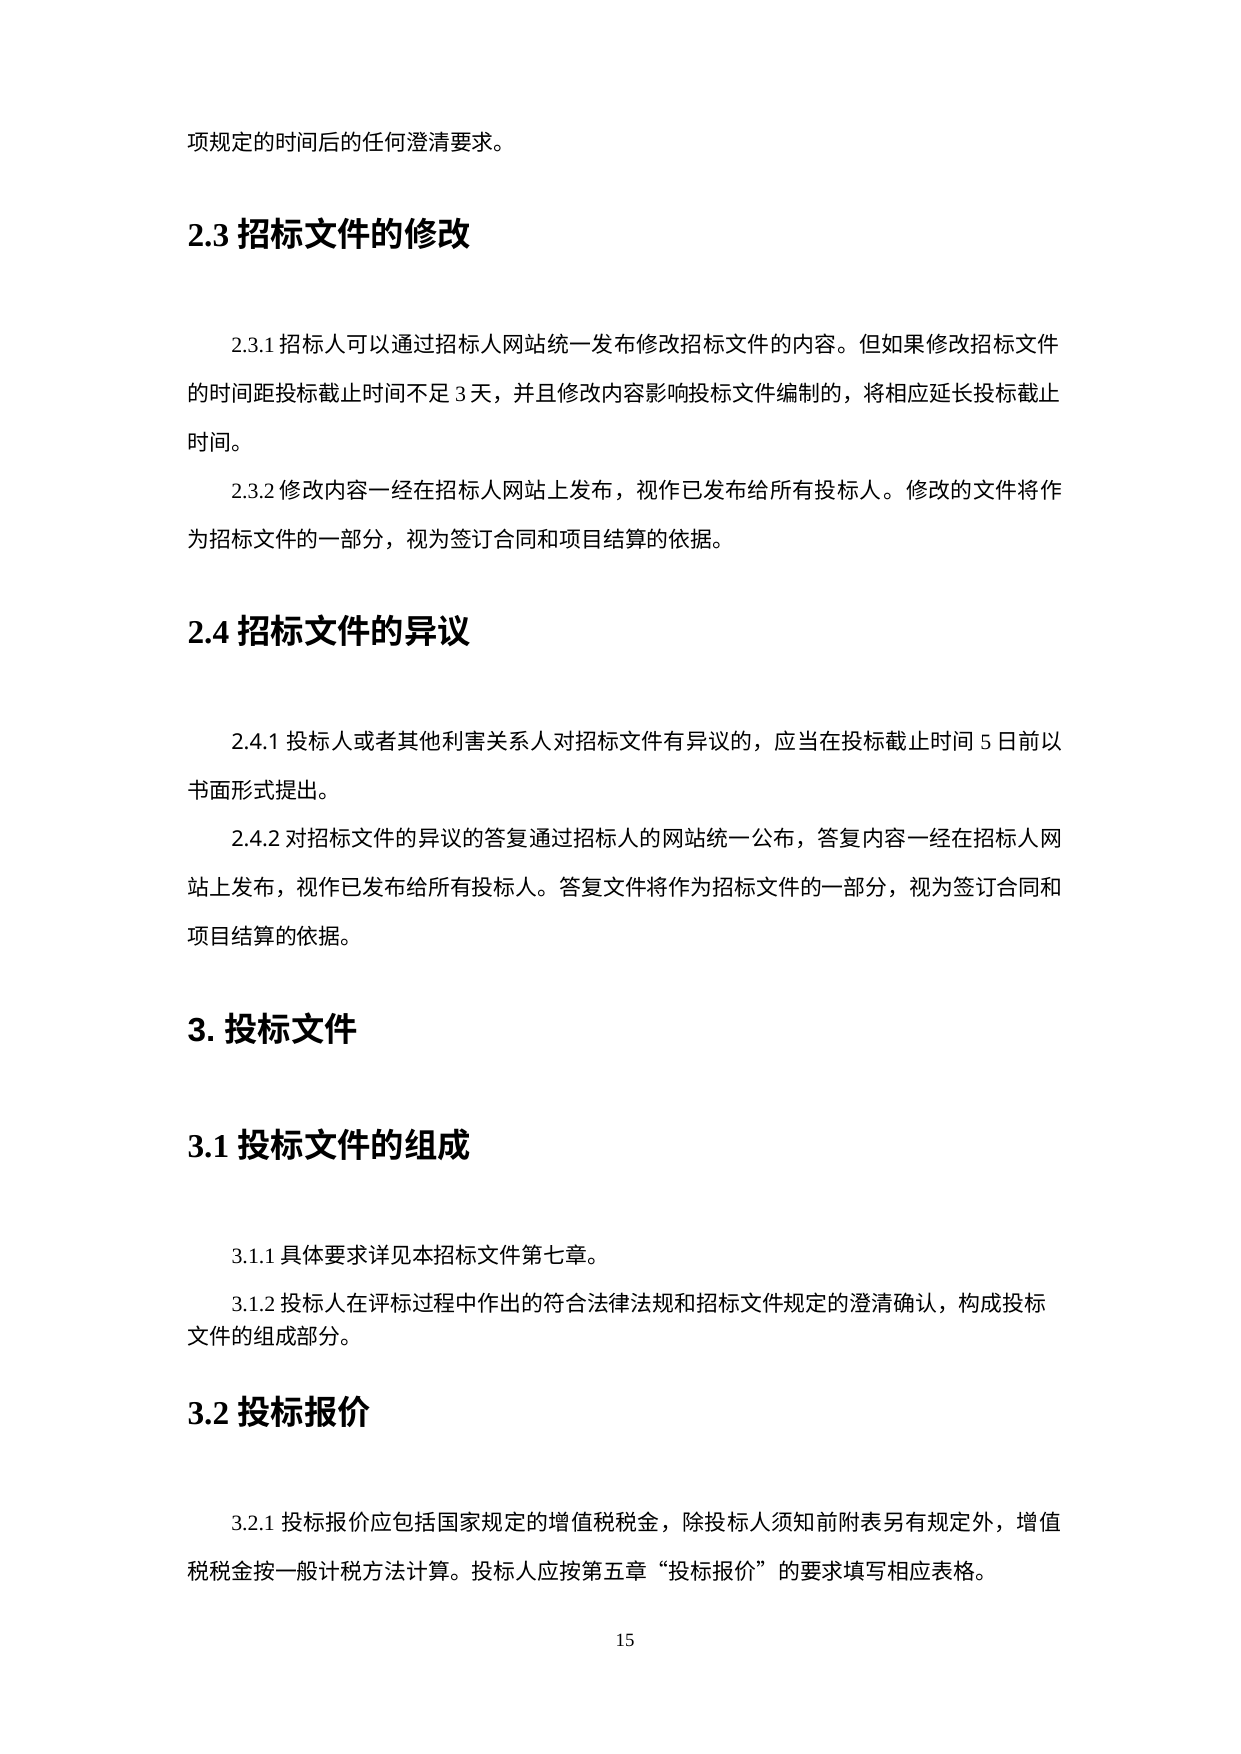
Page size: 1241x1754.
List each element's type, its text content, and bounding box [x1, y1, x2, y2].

text 3.1.2 投标人在评标过程中作出的符合法律法规和招标文件规定的澄清确认，构成投标文件的组成部分。 [187, 1286, 1062, 1351]
text 2.4.2对招标文件的异议的答复通过招标人的网站统一公布，答复内容一经在招标人网站上发布，视作已发布给所有投标人。答复文件将作为招标文件的一部分，视为签订合同和项目结算的依据。 [187, 821, 1062, 951]
text 3.2.1 投标报价应包括国家规定的增值税税金，除投标人须知前附表另有规定外，增值税税金按一般计税方法计算。投标人应按第五章“投标报价”的要求填写相应表格。 [187, 1505, 1062, 1586]
subtitle 3. 投标文件 [187, 994, 1062, 1059]
text 2.3.1招标人可以通过招标人网站统一发布修改招标文件的内容。但如果修改招标文件的时间距投标截止时间不足3天，并且修改内容影响投标文件编制的，将相应延长投标截止时间。 [187, 327, 1062, 457]
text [187, 124, 1062, 157]
text 2.3.2修改内容一经在招标人网站上发布，视作已发布给所有投标人。修改的文件将作为招标文件的一部分，视为签订合同和项目结算的依据。 [187, 473, 1062, 554]
subtitle 3.2 投标报价 [187, 1378, 1062, 1443]
subtitle 3.1 投标文件的组成 [187, 1110, 1062, 1175]
subtitle 2.4 招标文件的异议 [187, 597, 1062, 662]
subtitle 2.3 招标文件的修改 [187, 200, 1062, 265]
text 2.4.1 投标人或者其他利害关系人对招标文件有异议的，应当在投标截止时间5日前以书面形式提出。 [187, 724, 1062, 805]
text 3.1.1 具体要求详见本招标文件第七章。 [187, 1237, 1062, 1270]
